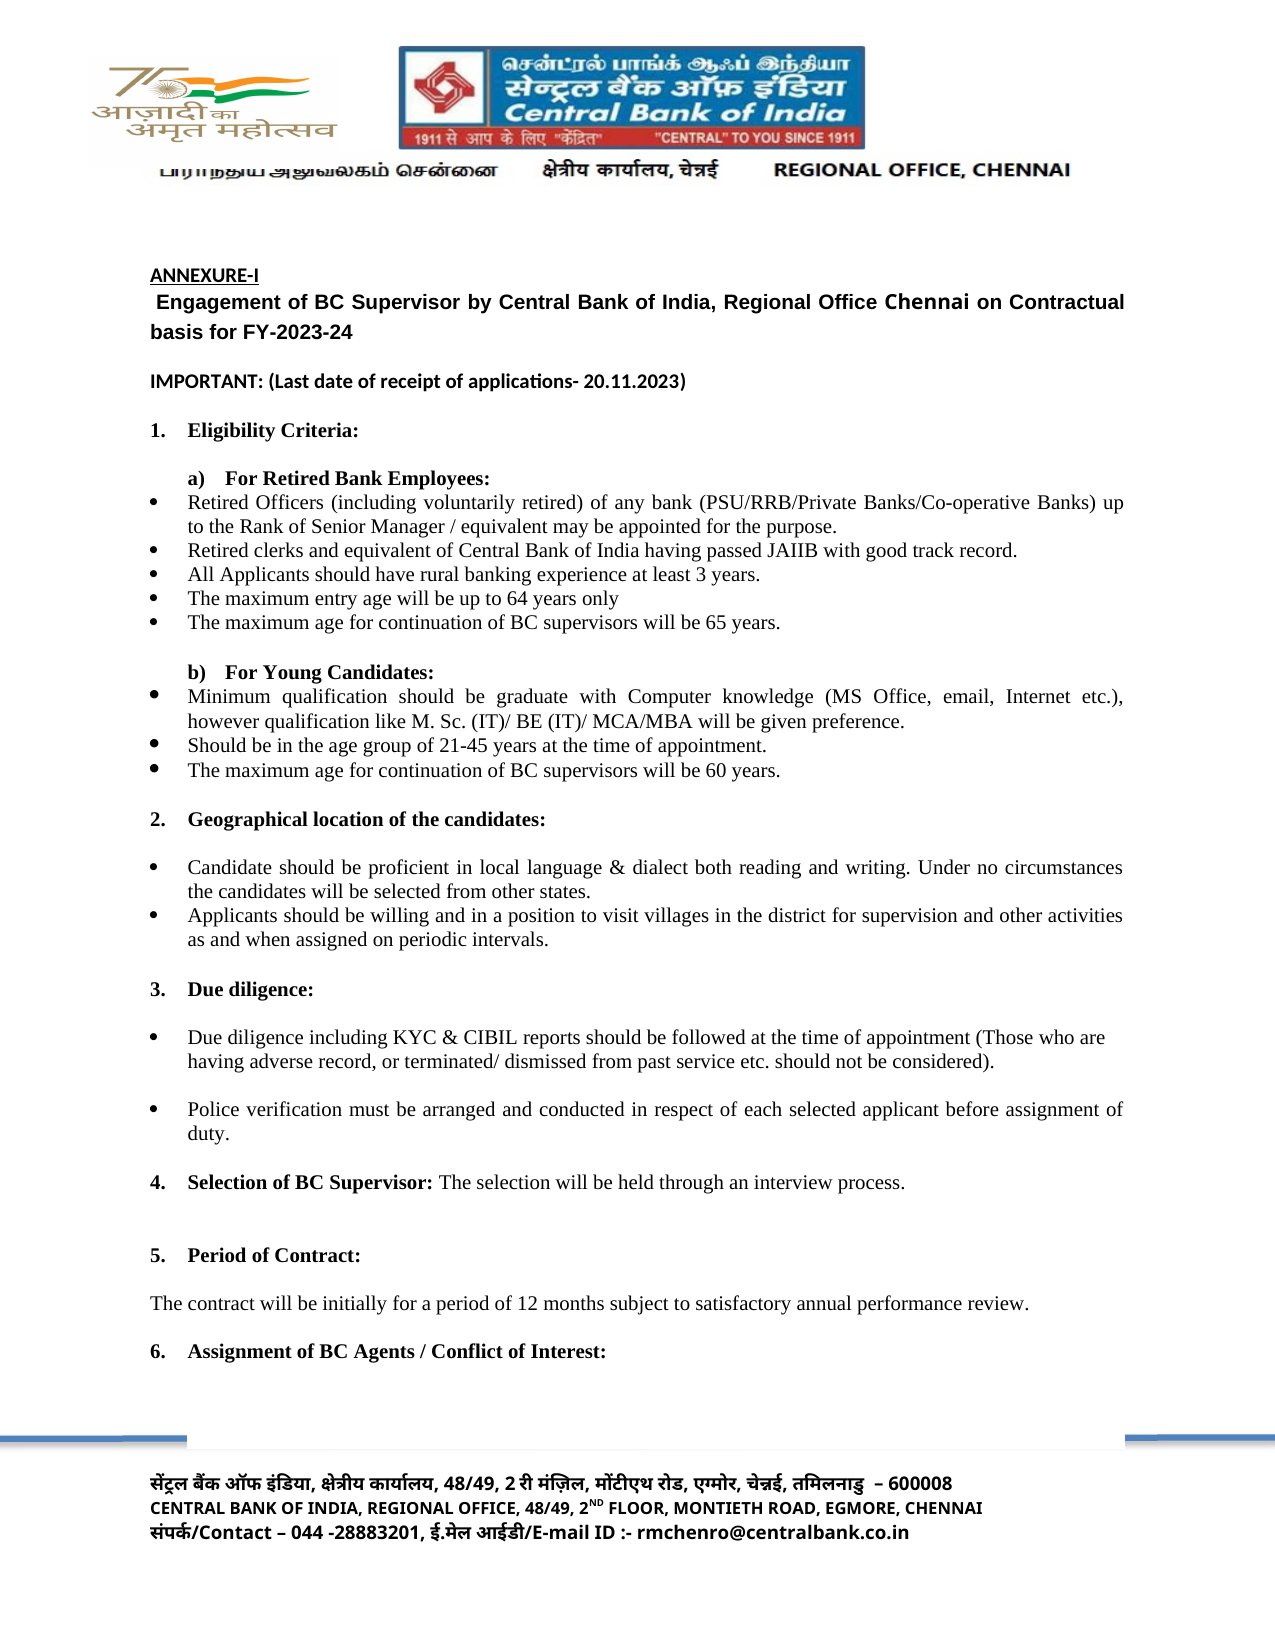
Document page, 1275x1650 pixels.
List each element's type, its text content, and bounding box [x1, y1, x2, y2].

list Due diligence including KYC & CIBIL reports should be followed at the time of appointment (Those who are having adverse record, or terminated/ dismissed from past service etc. should not be considered). [150, 1024, 1125, 1073]
list All Applicants should have rural banking experience at least 3 years. [150, 562, 1125, 586]
text ANNEXURE-I [150, 262, 1125, 287]
list Retired Officers (including voluntarily retired) of any bank (PSU/RRB/Private Banks/Co-operative Banks) up to the Rank of Senior Manager / equivalent may be appointed for the purpose. [150, 490, 1125, 538]
list The maximum entry age will be up to 64 years only [150, 586, 1125, 610]
list Eligibility Criteria: [150, 418, 1125, 442]
text Engagement of BC Supervisor by Central Bank of India, Regional Office Chennai on Contractual basis for FY-2023-24 [150, 287, 1125, 343]
list Applicants should be willing and in a position to visit villages in the district for supervision and other activities as and when assigned on periodic intervals. [150, 903, 1125, 951]
list Should be in the age group of 21-45 years at the time of appointment. [150, 733, 1125, 758]
picture [18, 31, 1179, 186]
list Retired clerks and equivalent of Central Bank of India having passed JAIIB with good track record. [150, 538, 1125, 562]
list The maximum age for continuation of BC supervisors will be 60 years. [150, 758, 1125, 783]
list Candidate should be proficient in local language & dialect both reading and writing. Under no circumstances the candidates will be selected from other states. [150, 855, 1125, 903]
text The contract will be initially for a period of 12 months subject to satisfactory annual performance review. [150, 1291, 1125, 1315]
list Assignment of BC Agents / Conflict of Interest: [150, 1339, 1125, 1363]
text IMPORTANT: (Last date of receipt of applications- 20.11.2023) [150, 368, 1125, 393]
list Police verification must be arranged and conducted in respect of each selected applicant before assignment of duty. [150, 1097, 1125, 1145]
list Minimum qualification should be graduate with Computer knowledge (MS Office, email, Internet etc.), however qualification like M. Sc. (IT)/ BE (IT)/ MCA/MBA will be given preference. [150, 684, 1125, 733]
list Period of Contract: [150, 1242, 1125, 1267]
list Geographical location of the candidates: [150, 807, 1125, 831]
list Due diligence: [150, 976, 1125, 1001]
list Selection of BC Supervisor: The selection will be held through an interview process. [150, 1170, 1125, 1194]
list For Young Candidates: [187, 660, 1125, 684]
list For Retired Bank Employees: [187, 466, 1125, 490]
list The maximum age for continuation of BC supervisors will be 65 years. [150, 610, 1125, 634]
